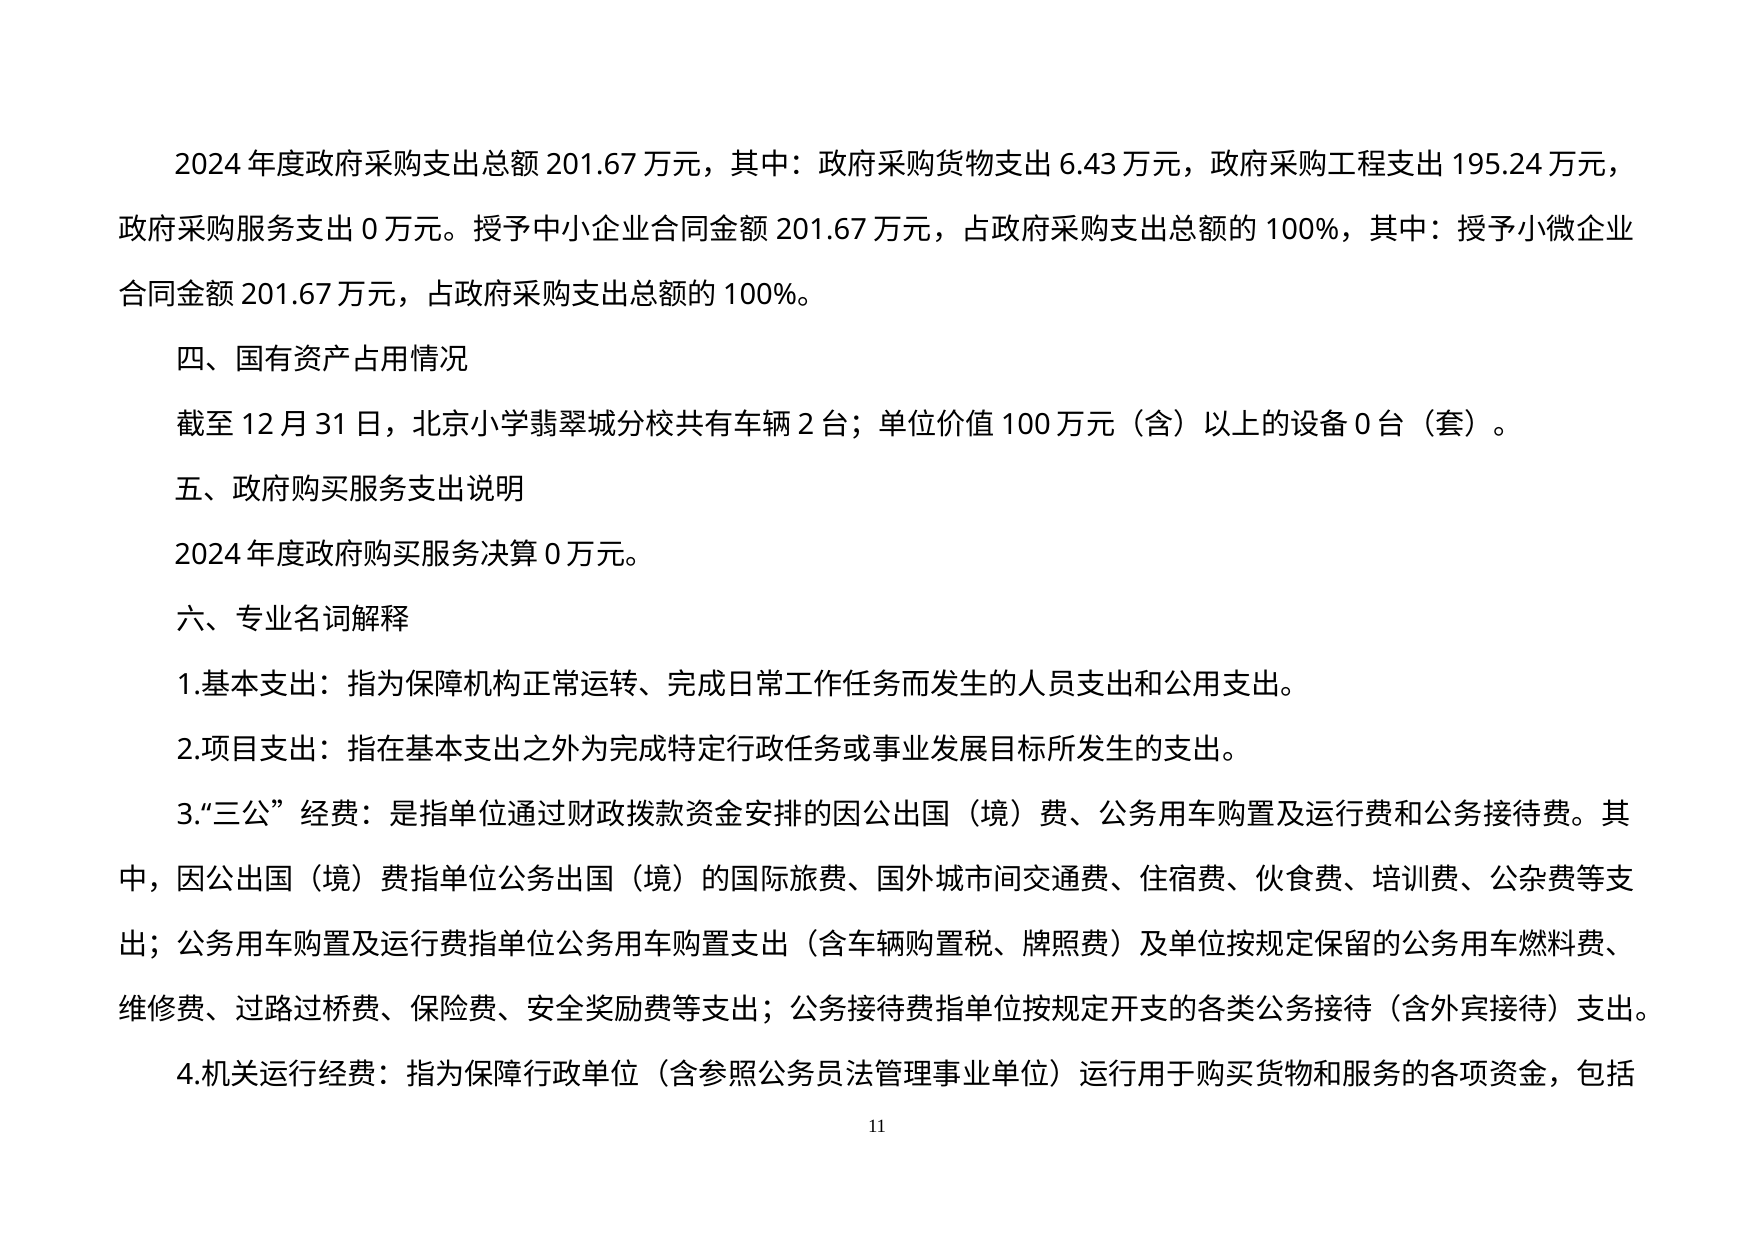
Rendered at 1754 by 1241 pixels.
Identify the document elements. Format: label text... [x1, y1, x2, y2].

text 五、政府购买服务支出说明 [118, 454, 1636, 519]
text 六、专业名词解释 [118, 584, 1636, 649]
text 2.项目支出：指在基本支出之外为完成特定行政任务或事业发展目标所发生的支出。 [118, 714, 1636, 779]
text 2024年度政府购买服务决算0万元。 [118, 519, 1636, 584]
text 截至12月31日，北京小学翡翠城分校共有车辆2台；单位价值100万元（含）以上的设备0台（套）。 [118, 389, 1636, 454]
text 四、国有资产占用情况 [118, 324, 1636, 389]
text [118, 1039, 1636, 1104]
text 2024年度政府采购支出总额201.67万元，其中：政府采购货物支出6.43万元，政府采购工程支出195.24万元，政府采购服务支出0万元。授予中小企业合同金额201.67万元，占政府采购支出总额的100%，其中：授予小微企业合同金额201.67万元，占政府采购支出总额的100%。 [118, 129, 1636, 324]
text 1.基本支出：指为保障机构正常运转、完成日常工作任务而发生的人员支出和公用支出。 [118, 649, 1636, 714]
text 3.“三公”经费：是指单位通过财政拨款资金安排的因公出国（境）费、公务用车购置及运行费和公务接待费。其中，因公出国（境）费指单位公务出国（境）的国际旅费、国外城市间交通费、住宿费、伙食费、培训费、公杂费等支出；公务用车购置及运行费指单位公务用车购置支出（含车辆购置税、牌照费）及单位按规定保留的公务用车燃料费、维修费、过路过桥费、保险费、安全奖励费等支出；公务接待费指单位按规定开支的各类公务接待（含外宾接待）支出。 [118, 779, 1636, 1039]
